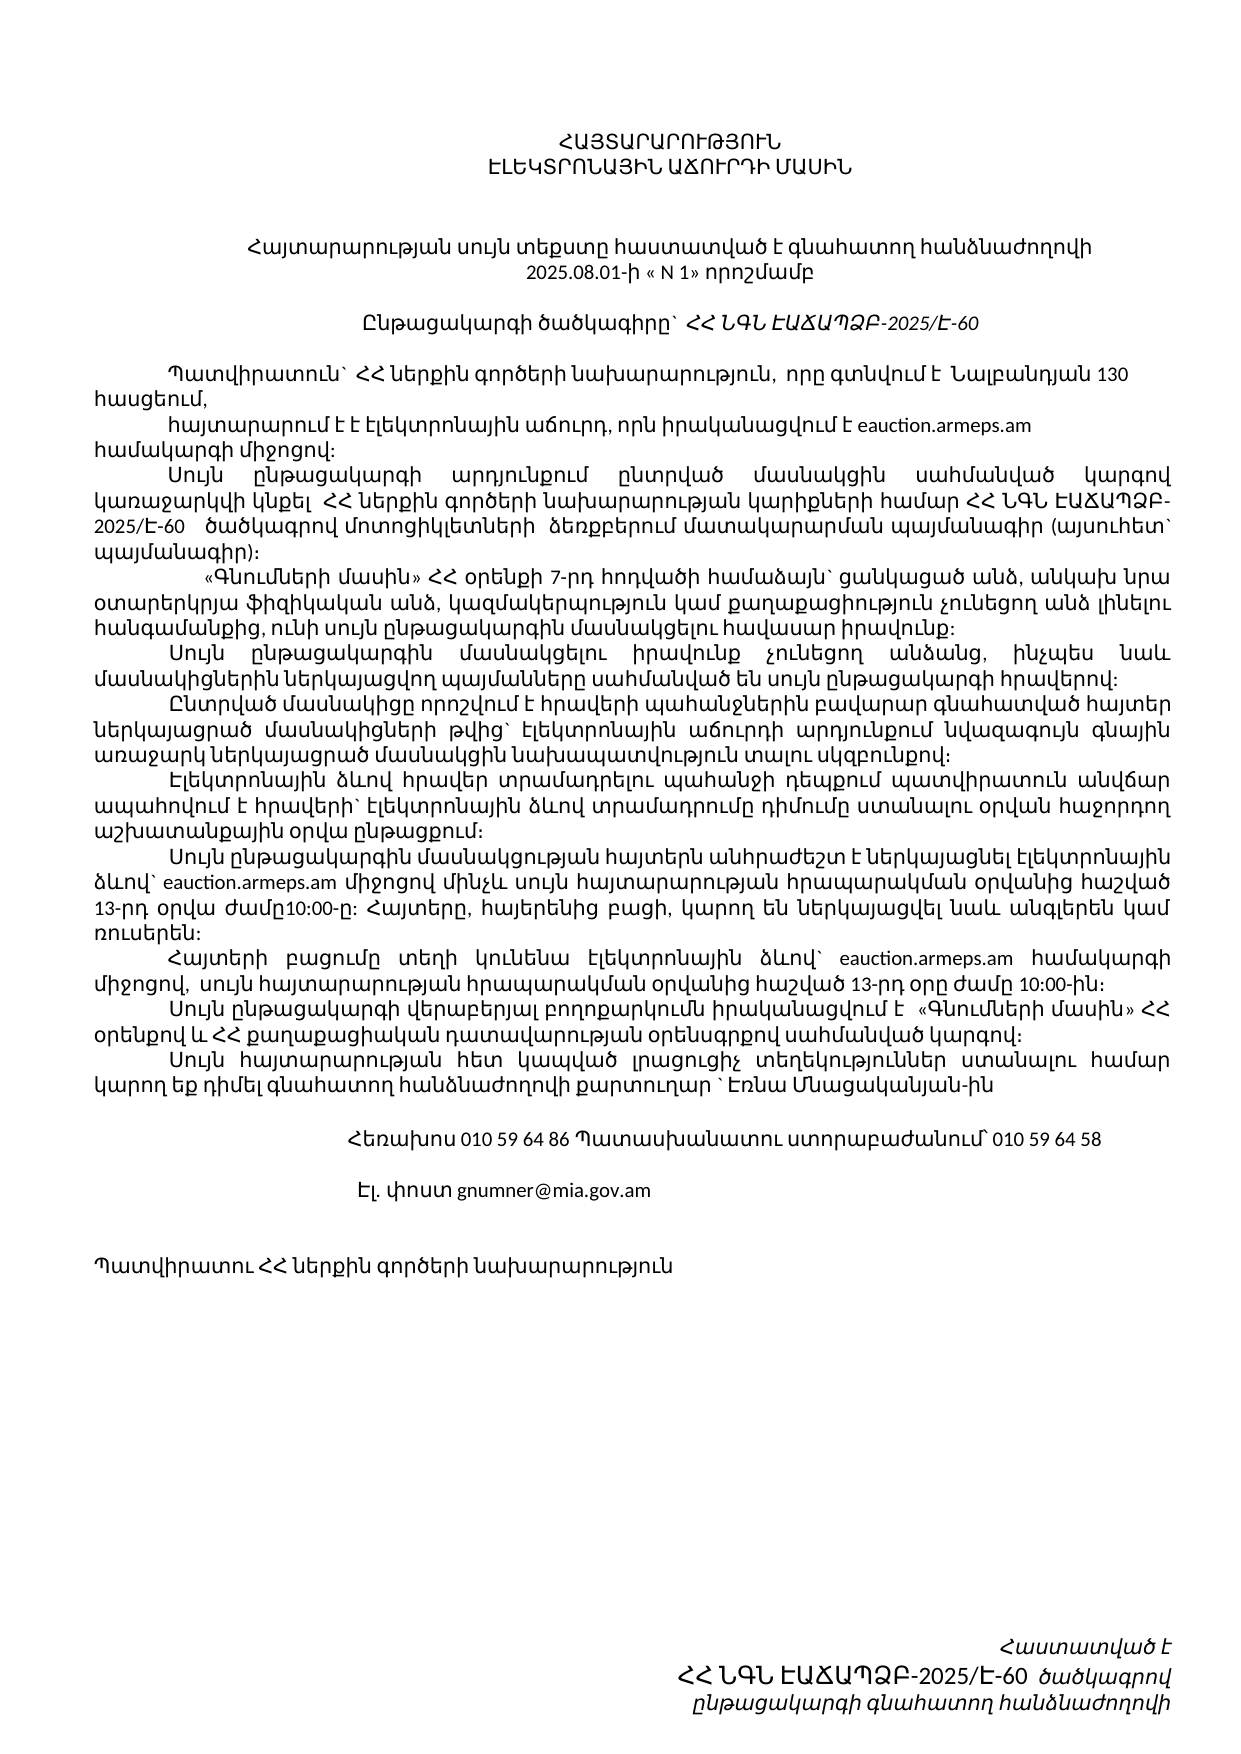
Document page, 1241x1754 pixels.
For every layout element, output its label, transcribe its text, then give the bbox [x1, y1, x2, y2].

text ԷԼԵԿՏՐՈՆԱՅԻՆ ԱՃՈՒՐԴԻ ՄԱՍԻՆ [94, 154, 1171, 180]
text Պատվիրատուն` ՀՀ ներքին գործերի նախարարություն, որը գտնվում է Նալբանդյան 130 հասցեում, [94, 361, 1171, 412]
text Հայտարարության սույն տեքստը հաստատված է գնահատող հանձնաժողովի [94, 234, 1171, 259]
text Սույն ընթացակարգին մասնակցելու իրավունք չունեցող անձանց, ինչպես նաև մասնակիցներին ներկայացվող պայմանները սահմանված են սույն ընթացակարգի հրավերով: [94, 641, 1171, 691]
text ՀԱՅՏԱՐԱՐՈՒԹՅՈՒՆ [94, 129, 1171, 154]
text Ընտրված մասնակիցը որոշվում է հրավերի պահանջներին բավարար գնահատված հայտեր ներկայացրած մասնակիցների թվից` էլեկտրոնային աճուրդի արդյունքում նվազագույն գնային առաջարկ ներկայացրած մասնակցին նախապատվություն տալու սկզբունքով։ [94, 691, 1171, 768]
text Հայտերի բացումը տեղի կունենա էլեկտրոնային ձևով` eauction.armeps.am համակարգի միջոցով, սույն հայտարարության հրապարակման օրվանից հաշված 13-րդ օրը ժամը 10:00-ին։ [94, 946, 1171, 996]
text Սույն ընթացակարգի արդյունքում ընտրված մասնակցին սահմանված կարգով կառաջարկվի կնքել ՀՀ ներքին գործերի նախարարության կարիքների համար ՀՀ ՆԳՆ ԷԱՃԱՊՁԲ-2025/Է-60 ծածկագրով մոտոցիկլետների ձեռքբերում մատակարարման պայմանագիր (այսուհետ` պայմանագիր)։ [94, 463, 1171, 564]
text 2025.08.01 -ի « N 1» որոշմամբ [94, 259, 1171, 285]
text ընթացակարգի գնահատող հանձնաժողովի [94, 1690, 1171, 1716]
text Ընթացակարգի ծածկագիրը` ՀՀ ՆԳՆ ԷԱՃԱՊՁԲ-2025/Է-60 [94, 310, 1171, 336]
text Սույն ընթացակարգին մասնակցության հայտերն անհրաժեշտ է ներկայացնել էլեկտրոնային ձևով` eauction.armeps.am միջոցով մինչև սույն հայտարարության հրապարակման օրվանից հաշված 13-րդ օրվա ժամը10:00-ը: Հայտերը, հայերենից բացի, կարող են ներկայացվել նաև անգլերեն կամ ռուսերեն: [94, 844, 1171, 946]
text ՀՀ ՆԳՆ ԷԱՃԱՊՁԲ-2025/Է-60 ծածկագրով [94, 1660, 1171, 1690]
text Սույն հայտարարության հետ կապված լրացուցիչ տեղեկություններ ստանալու համար կարող եք դիմել գնահատող հանձնաժողովի քարտուղար ` Էռնա Մնացականյան-ին [94, 1047, 1171, 1098]
text Սույն ընթացակարգի վերաբերյալ բողոքարկումն իրականացվում է «Գնումների մասին» ՀՀ օրենքով և ՀՀ քաղաքացիական դատավարության օրենսգրքով սահմանված կարգով։ [94, 996, 1171, 1047]
text Հաստատված է [94, 1634, 1171, 1660]
text Էլ. փոստ gnumner@mia.gov.am [94, 1177, 1171, 1203]
text հայտարարում է է էլեկտրոնային աճուրդ, որն իրականացվում է eauction.armeps.am համակարգի միջոցով: [94, 412, 1171, 463]
text Հեռախոս 010 59 64 86 Պատասխանատու ստորաբաժանում՝ 010 59 64 58 [94, 1126, 1171, 1152]
text «Գնումների մասին» ՀՀ օրենքի 7-րդ հոդվածի համաձայն` ցանկացած անձ, անկախ նրա օտարերկրյա ֆիզիկական անձ, կազմակերպություն կամ քաղաքացիություն չունեցող անձ լինելու հանգամանքից, ունի սույն ընթացակարգին մասնակցելու հավասար իրավունք: [94, 564, 1171, 641]
text Պատվիրատու ՀՀ ներքին գործերի նախարարություն [94, 1253, 1171, 1279]
text Էլեկտրոնային ձևով հրավեր տրամադրելու պահանջի դեպքում պատվիրատուն անվճար ապահովում է հրավերի` էլեկտրոնային ձևով տրամադրումը դիմումը ստանալու օրվան հաջորդող աշխատանքային օրվա ընթացքում։ [94, 768, 1171, 844]
